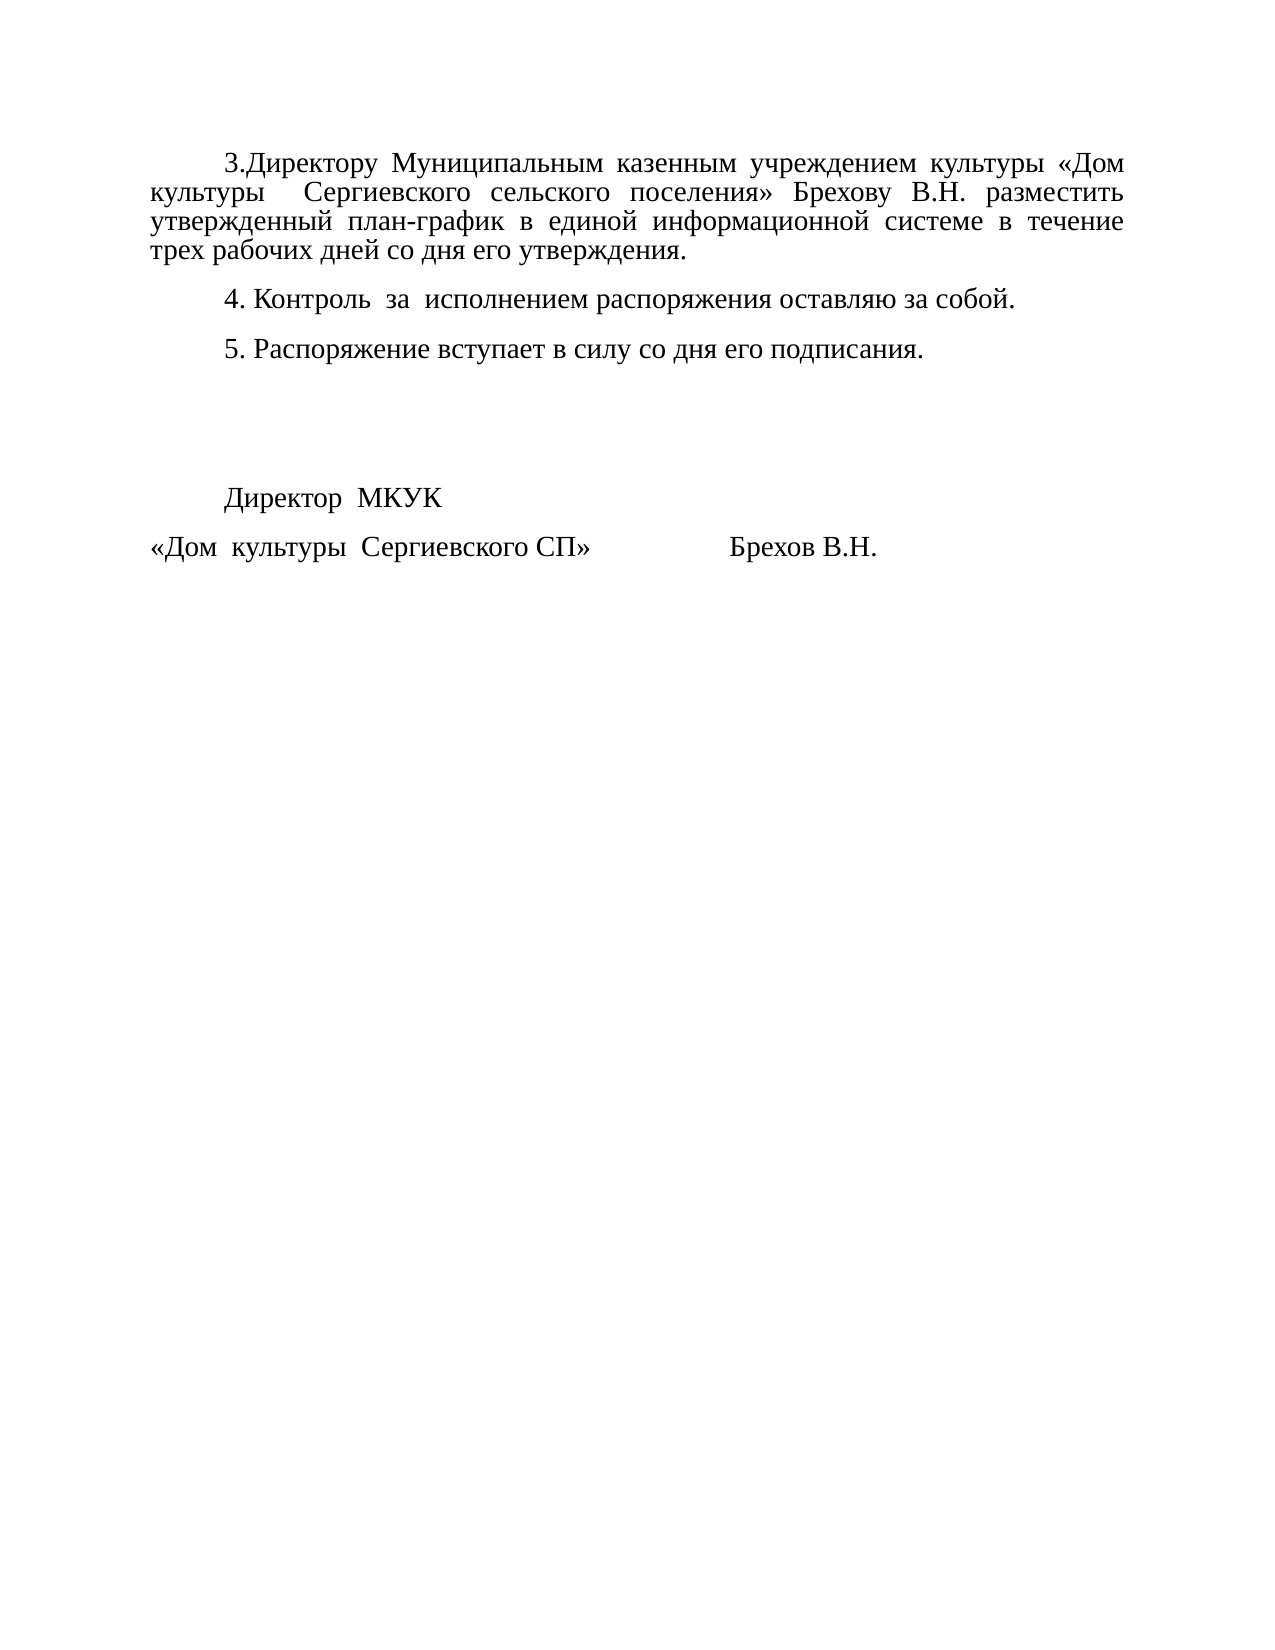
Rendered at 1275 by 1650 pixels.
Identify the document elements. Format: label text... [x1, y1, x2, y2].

text Директор МКУК [150, 484, 1125, 513]
text 5. Распоряжение вступает в силу со дня его подписания. [150, 335, 1125, 364]
text 3.Директору Муниципальным казенным учреждением культуры «Дом культуры Сергиевского сельского поселения» Брехову В.Н. разместить утвержденный план-график в единой информационной системе в течение трех рабочих дней со дня его утверждения. [150, 150, 1125, 265]
text «Дом культуры Сергиевского СП» Брехов В.Н. [150, 534, 1125, 562]
text 4. Контроль за исполнением распоряжения оставляю за собой. [150, 286, 1125, 314]
